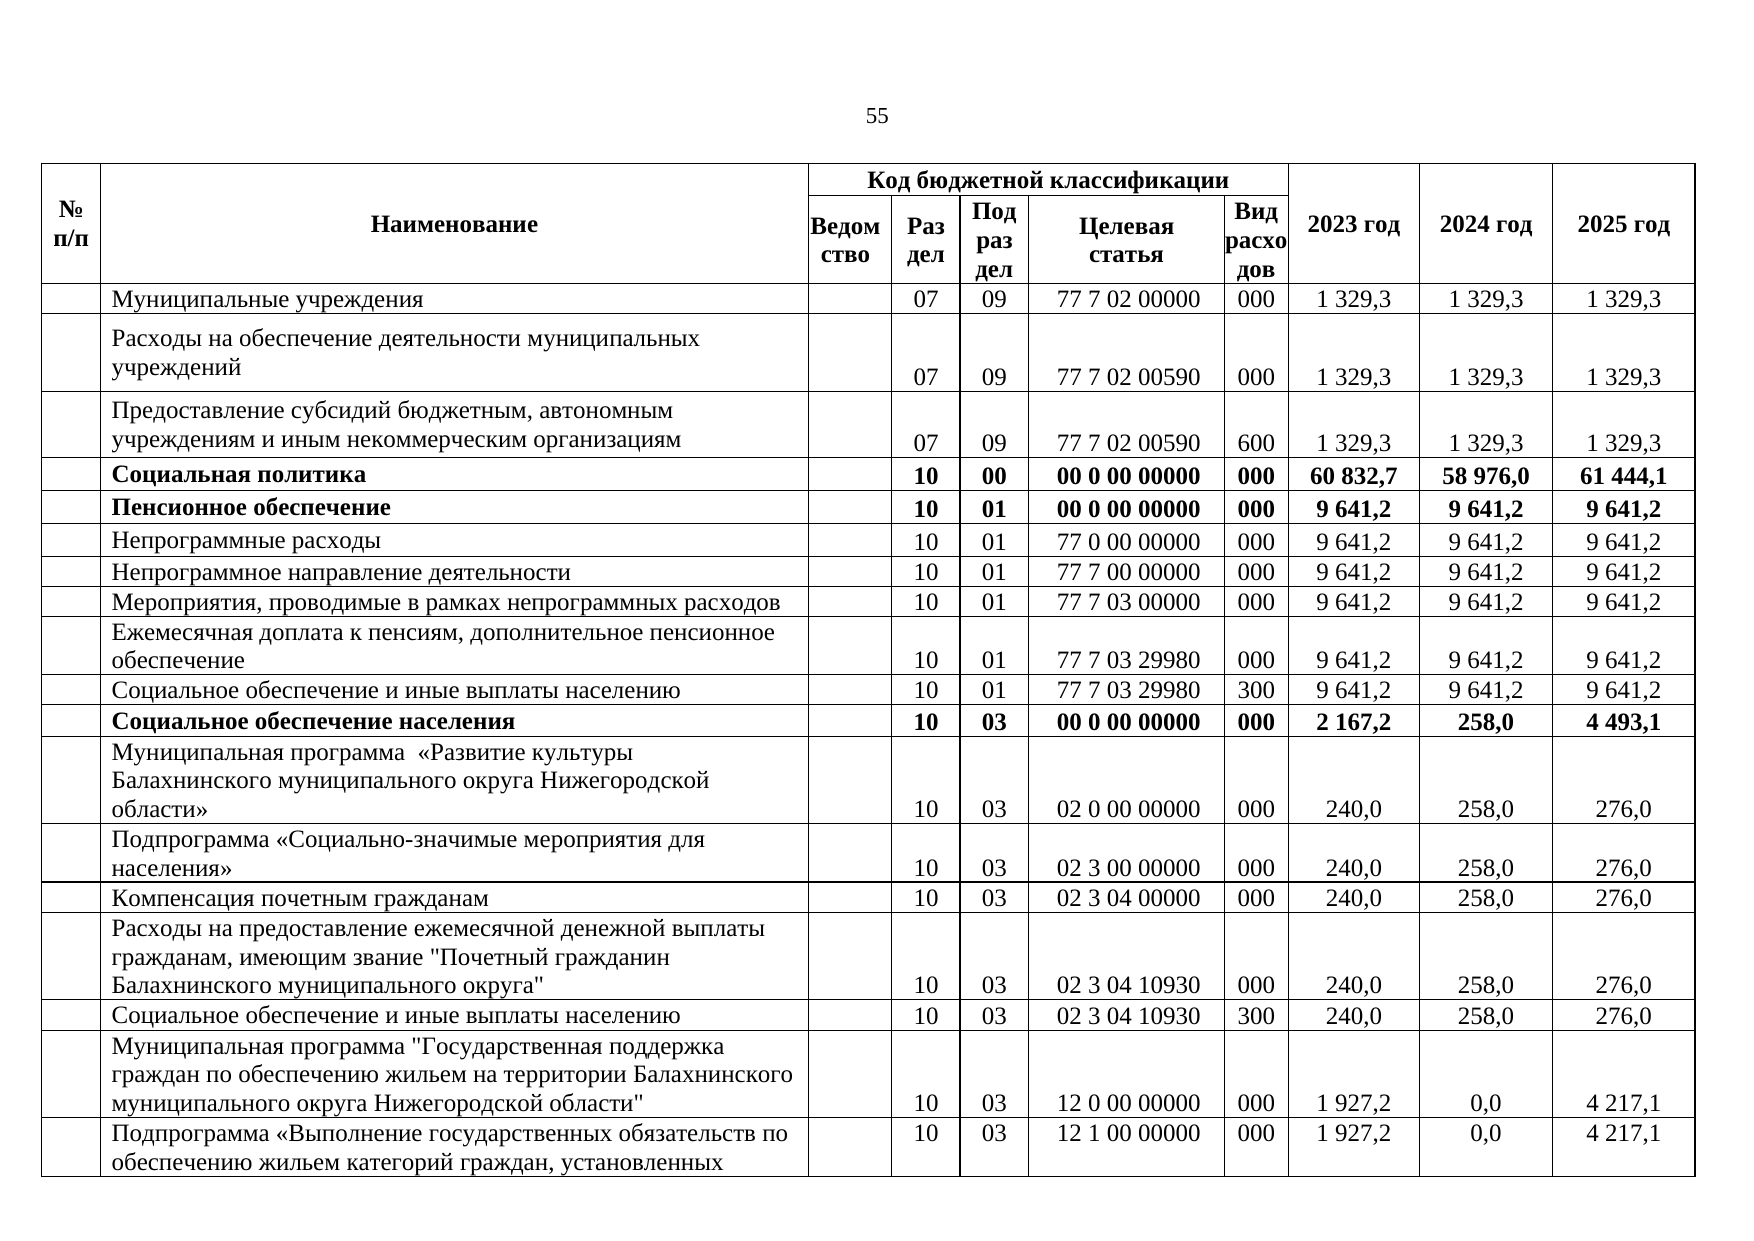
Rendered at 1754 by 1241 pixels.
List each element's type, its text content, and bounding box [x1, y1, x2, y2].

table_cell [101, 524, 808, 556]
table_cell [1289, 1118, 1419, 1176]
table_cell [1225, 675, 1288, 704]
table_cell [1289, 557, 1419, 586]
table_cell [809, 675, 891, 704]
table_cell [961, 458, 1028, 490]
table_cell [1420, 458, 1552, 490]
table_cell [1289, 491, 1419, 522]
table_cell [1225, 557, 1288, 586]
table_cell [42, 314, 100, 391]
table_header Код бюджетной классификации [809, 164, 1288, 195]
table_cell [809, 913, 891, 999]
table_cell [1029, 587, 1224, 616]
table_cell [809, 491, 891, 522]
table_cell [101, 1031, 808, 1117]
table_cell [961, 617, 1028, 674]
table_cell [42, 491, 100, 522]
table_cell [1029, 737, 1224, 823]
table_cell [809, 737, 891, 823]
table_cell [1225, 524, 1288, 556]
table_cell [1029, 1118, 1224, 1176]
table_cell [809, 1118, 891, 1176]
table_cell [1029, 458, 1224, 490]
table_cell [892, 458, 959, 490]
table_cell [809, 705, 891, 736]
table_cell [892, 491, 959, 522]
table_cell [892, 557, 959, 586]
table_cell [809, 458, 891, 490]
table_cell Раз дел [892, 196, 959, 283]
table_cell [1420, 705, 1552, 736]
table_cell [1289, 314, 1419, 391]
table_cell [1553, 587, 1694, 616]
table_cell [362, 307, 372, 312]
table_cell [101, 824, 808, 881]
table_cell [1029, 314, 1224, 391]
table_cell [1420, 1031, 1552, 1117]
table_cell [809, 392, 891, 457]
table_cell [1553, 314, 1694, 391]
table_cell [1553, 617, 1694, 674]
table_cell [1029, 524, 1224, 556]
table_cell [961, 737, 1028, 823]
table_header 2025 год [1553, 164, 1694, 283]
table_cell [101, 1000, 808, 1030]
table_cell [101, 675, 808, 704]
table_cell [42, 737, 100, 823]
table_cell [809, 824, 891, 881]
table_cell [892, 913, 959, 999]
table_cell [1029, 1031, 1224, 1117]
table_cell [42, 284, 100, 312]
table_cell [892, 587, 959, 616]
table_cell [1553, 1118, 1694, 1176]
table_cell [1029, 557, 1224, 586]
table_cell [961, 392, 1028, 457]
table_header 2024 год [1420, 164, 1552, 283]
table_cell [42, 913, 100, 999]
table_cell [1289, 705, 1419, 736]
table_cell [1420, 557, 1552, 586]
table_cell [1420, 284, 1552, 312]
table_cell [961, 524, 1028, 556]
table_cell Вид расхо дов [1225, 196, 1288, 283]
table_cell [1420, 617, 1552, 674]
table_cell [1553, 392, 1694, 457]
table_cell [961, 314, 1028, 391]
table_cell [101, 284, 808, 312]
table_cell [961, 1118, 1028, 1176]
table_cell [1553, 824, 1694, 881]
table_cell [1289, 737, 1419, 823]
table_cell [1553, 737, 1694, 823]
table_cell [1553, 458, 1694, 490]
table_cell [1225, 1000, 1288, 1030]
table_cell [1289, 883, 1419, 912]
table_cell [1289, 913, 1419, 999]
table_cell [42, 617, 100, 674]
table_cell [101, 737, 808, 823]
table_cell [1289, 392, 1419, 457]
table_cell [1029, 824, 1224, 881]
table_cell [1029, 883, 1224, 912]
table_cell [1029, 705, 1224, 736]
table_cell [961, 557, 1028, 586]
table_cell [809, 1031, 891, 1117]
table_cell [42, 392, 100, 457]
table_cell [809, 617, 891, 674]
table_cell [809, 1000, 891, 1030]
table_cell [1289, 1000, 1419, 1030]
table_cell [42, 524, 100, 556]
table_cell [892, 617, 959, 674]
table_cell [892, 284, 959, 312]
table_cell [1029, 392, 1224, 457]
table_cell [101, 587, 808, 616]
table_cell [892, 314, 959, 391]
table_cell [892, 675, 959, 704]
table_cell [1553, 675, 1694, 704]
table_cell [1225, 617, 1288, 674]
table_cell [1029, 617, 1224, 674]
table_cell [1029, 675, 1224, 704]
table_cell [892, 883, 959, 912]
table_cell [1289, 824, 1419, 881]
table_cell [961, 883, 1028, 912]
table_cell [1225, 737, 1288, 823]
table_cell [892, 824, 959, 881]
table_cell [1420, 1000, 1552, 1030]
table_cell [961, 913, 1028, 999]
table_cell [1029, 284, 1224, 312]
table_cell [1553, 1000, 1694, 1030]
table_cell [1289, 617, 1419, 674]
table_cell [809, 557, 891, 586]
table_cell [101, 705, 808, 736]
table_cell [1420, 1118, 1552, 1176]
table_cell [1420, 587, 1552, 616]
table_cell Ведом ство [809, 196, 891, 283]
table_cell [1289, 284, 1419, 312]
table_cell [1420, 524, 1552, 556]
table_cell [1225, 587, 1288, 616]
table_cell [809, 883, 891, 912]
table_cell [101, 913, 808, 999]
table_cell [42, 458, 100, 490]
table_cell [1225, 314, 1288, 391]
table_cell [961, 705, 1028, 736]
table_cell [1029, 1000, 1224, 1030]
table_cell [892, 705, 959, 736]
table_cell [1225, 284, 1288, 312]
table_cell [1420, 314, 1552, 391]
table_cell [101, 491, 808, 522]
table_cell Целевая статья [1029, 196, 1224, 283]
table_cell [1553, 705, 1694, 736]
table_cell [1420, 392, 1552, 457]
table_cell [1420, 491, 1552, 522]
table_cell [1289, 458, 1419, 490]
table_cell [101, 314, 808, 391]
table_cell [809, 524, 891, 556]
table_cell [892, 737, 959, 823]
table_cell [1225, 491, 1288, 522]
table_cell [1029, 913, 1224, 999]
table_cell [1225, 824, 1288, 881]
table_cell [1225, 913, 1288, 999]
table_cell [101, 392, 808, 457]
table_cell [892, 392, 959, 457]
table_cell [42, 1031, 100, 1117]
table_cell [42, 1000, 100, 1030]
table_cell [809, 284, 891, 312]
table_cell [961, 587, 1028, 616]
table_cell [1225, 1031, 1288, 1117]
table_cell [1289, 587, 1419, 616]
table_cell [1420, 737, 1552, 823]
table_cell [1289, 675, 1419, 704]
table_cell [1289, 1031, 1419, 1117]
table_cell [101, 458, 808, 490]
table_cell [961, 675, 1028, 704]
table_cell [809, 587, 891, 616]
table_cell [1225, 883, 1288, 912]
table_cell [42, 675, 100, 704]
table_cell Под раз дел [961, 196, 1028, 283]
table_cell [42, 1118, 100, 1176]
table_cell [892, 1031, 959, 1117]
table_header № п/п [42, 164, 100, 283]
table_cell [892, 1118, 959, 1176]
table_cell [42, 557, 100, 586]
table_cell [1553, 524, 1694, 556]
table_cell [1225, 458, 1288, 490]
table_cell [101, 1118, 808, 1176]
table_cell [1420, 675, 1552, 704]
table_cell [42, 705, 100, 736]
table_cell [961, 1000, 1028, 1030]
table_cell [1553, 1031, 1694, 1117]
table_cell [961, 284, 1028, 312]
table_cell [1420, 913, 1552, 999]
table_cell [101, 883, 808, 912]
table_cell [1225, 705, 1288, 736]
table_header 2023 год [1289, 164, 1419, 283]
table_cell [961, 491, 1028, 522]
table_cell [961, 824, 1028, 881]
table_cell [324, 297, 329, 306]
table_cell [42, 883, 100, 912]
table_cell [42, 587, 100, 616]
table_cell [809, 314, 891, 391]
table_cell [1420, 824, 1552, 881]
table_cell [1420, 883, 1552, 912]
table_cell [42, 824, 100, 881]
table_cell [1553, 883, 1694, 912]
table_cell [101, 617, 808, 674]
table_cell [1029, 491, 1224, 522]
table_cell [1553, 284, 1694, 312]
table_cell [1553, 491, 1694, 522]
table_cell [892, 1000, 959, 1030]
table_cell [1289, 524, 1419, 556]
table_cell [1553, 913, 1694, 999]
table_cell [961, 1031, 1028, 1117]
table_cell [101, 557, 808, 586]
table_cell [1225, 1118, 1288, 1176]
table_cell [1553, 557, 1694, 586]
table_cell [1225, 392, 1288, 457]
table_header Наименование [101, 164, 808, 283]
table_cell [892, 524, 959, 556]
